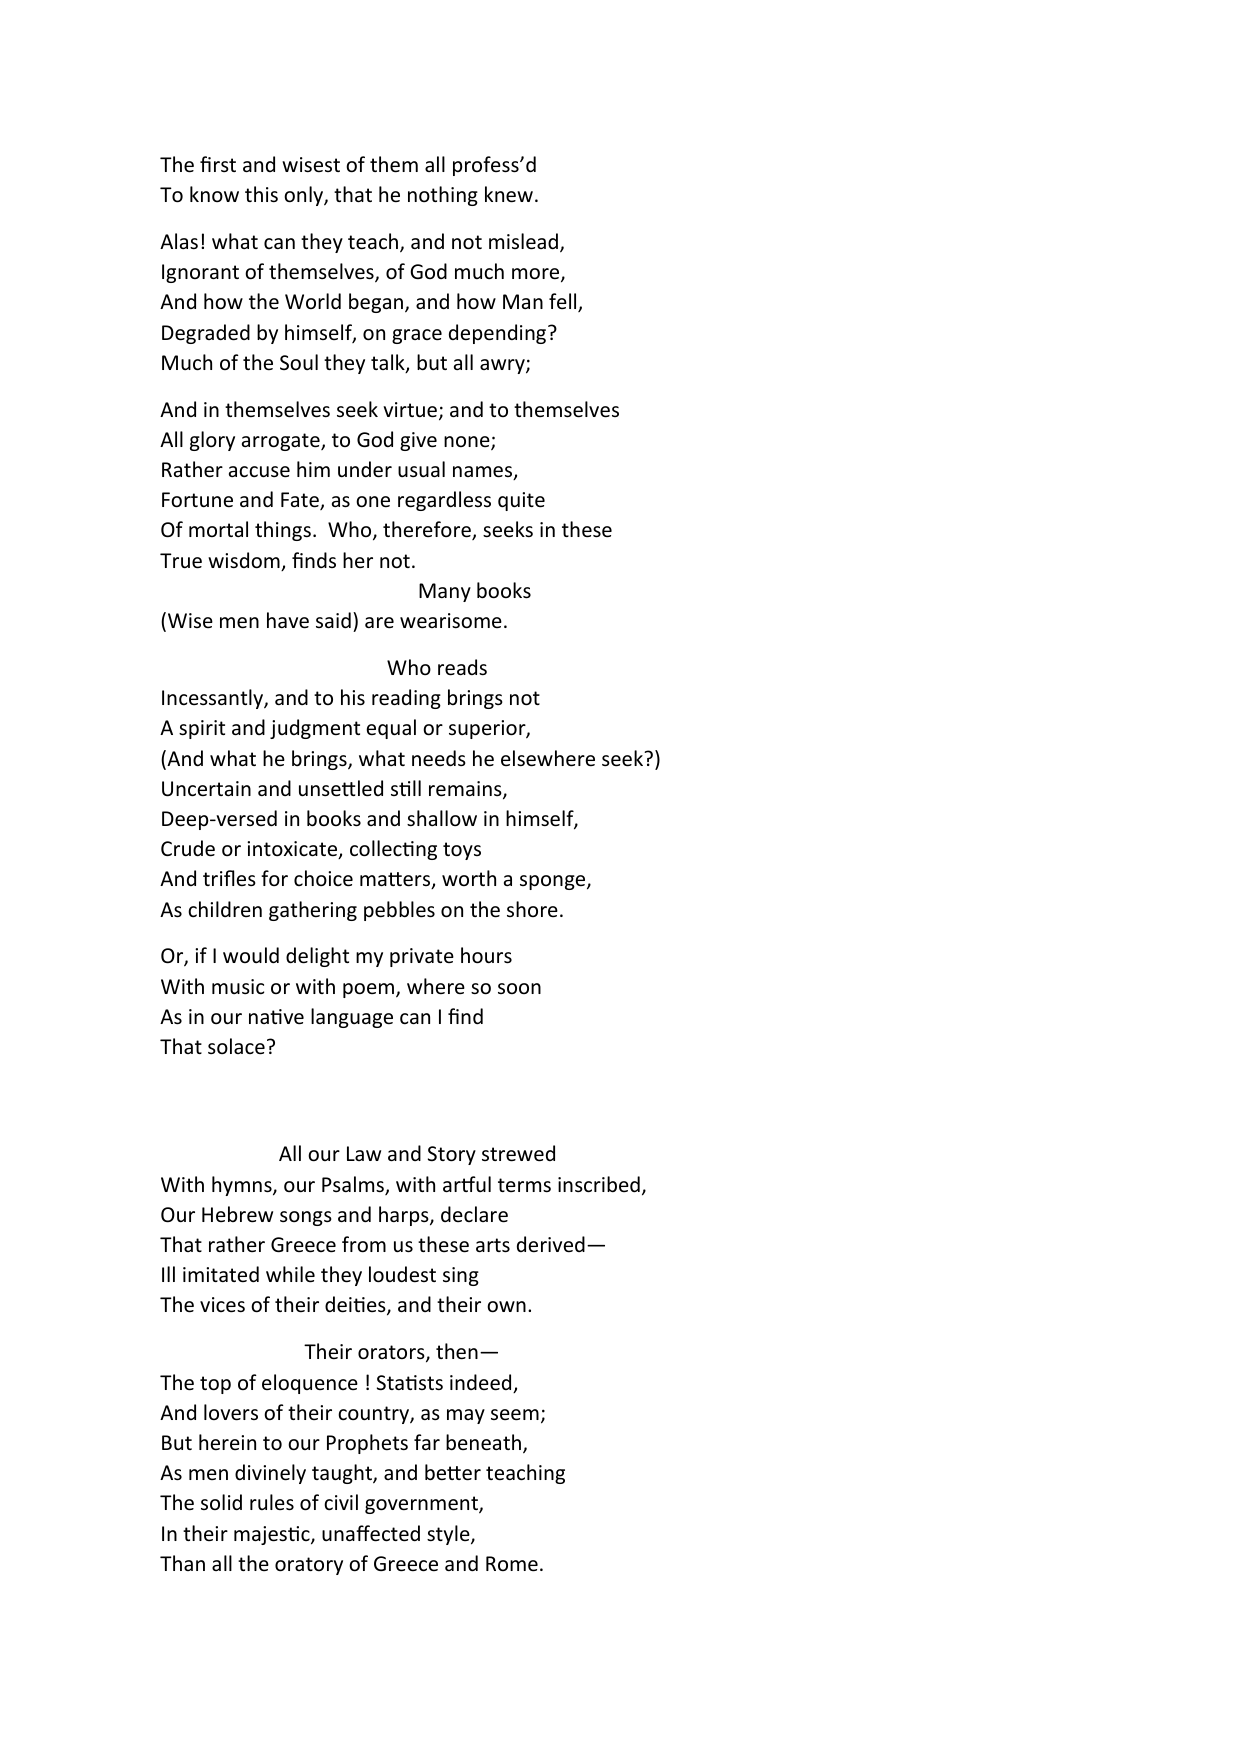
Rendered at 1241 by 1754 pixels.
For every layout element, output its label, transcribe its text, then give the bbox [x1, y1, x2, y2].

text All our Law and Story strewed With hymns, our Psalms, with artful terms inscribed, Our Hebrew songs and harps, declare That rather Greece from us these arts derived— Ill imitated while they loudest sing The vices of their deities, and their own. [150, 1109, 1090, 1319]
text Alas! what can they teach, and not mislead, Ignorant of themselves, of God much more, And how the World began, and how Man fell, Degraded by himself, on grace depending? Much of the Soul they talk, but all awry; [150, 227, 1090, 376]
text Or, if I would delight my private hours With music or with poem, where so soon As in our native language can I find That solace? [150, 942, 1090, 1091]
text Who reads Incessantly, and to his reading brings not A spirit and judgment equal or superior, (And what he brings, what needs he elsewhere seek?) Uncertain and unsettled still remains, Deep-versed in books and shallow in himself, Crude or intoxicate, collecting toys And trifles for choice matters, worth a sponge, As children gathering pebbles on the shore. [150, 653, 1090, 923]
text And in themselves seek virtue; and to themselves All glory arrogate, to God give none; Rather accuse him under usual names, Fortune and Fate, as one regardless quite Of mortal things. Who, therefore, seeks in these True wisdom, finds her not. Many books (Wise men have said) are wearisome. [150, 395, 1090, 634]
text Their orators, then— The top of eloquence ! Statists indeed, And lovers of their country, as may seem; But herein to our Prophets far beneath, As men divinely taught, and better teaching The solid rules of civil government, In their majestic, unaffected style, Than all the oratory of Greece and Rome. [150, 1337, 1090, 1577]
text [150, 150, 1090, 208]
